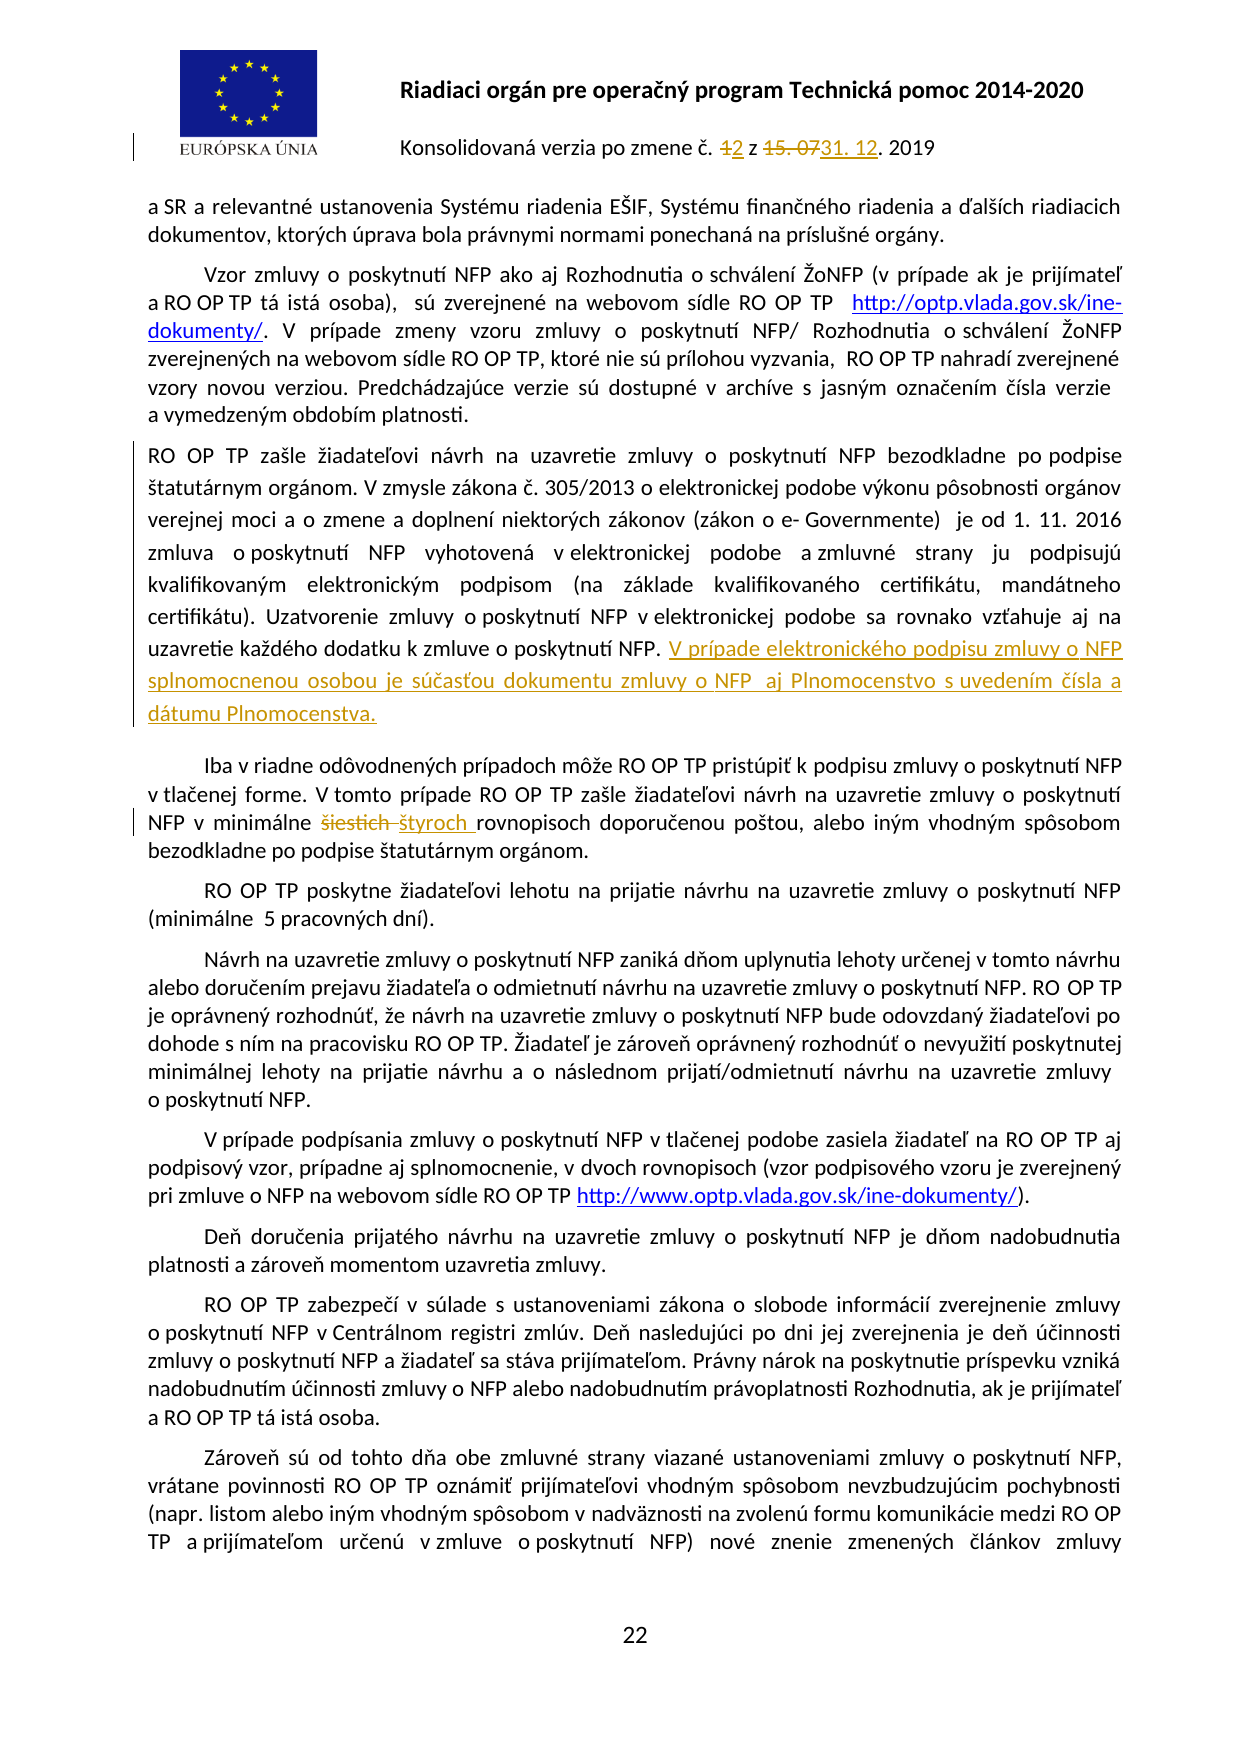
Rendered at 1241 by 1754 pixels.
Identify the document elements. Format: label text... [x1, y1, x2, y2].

text Vzor zmluvy o poskytnutí NFP ako aj Rozhodnutia o schválení ŽoNFP (v prípade ak je prijímateľ a RO OP TP tá istá osoba), sú zverejnené na webovom sídle RO OP TP http://optp.vlada.gov.sk/ine-dokumenty/. V prípade zmeny vzoru zmluvy o poskytnutí NFP/ Rozhodnutia o schválení ŽoNFP zverejnených na webovom sídle RO OP TP, ktoré nie sú prílohou vyzvania, RO OP TP nahradí zverejnené vzory novou verziou. Predchádzajúce verzie sú dostupné v archíve s jasným označením čísla verzie a vymedzeným obdobím platnosti. [148, 261, 1122, 429]
picture [179, 50, 318, 155]
text V prípade podpísania zmluvy o poskytnutí NFP v tlačenej podobe zasiela žiadateľ na RO OP TP aj podpisový vzor, prípadne aj splnomocnenie, v dvoch rovnopisoch (vzor podpisového vzoru je zverejnený pri zmluve o NFP na webovom sídle RO OP TP http://www.optp.vlada.gov.sk/ine-dokumenty/). [148, 1125, 1122, 1209]
text Iba v riadne odôvodnených prípadoch môže RO OP TP pristúpiť k podpisu zmluvy o poskytnutí NFP v tlačenej forme. V tomto prípade RO OP TP zašle žiadateľovi návrh na uzavretie zmluvy o poskytnutí NFP v minimálne rovnopisoch doporučenou poštou, alebo iným vhodným spôsobom bezodkladne po podpise štatutárnym orgánom. [148, 752, 1122, 864]
text Deň doručenia prijatého návrhu na uzavretie zmluvy o poskytnutí NFP je dňom nadobudnutia platnosti a zároveň momentom uzavretia zmluvy. [148, 1222, 1122, 1278]
text RO OP TP zašle žiadateľovi návrh na uzavretie zmluvy o poskytnutí NFP bezodkladne po podpise štatutárnym orgánom. V zmysle zákona č. 305/2013 o elektronickej podobe výkonu pôsobnosti orgánov verejnej moci a o zmene a doplnení niektorých zákonov (zákon o e- Governmente) je od 1. 11. 2016 zmluva o poskytnutí NFP vyhotovená v elektronickej podobe a zmluvné strany ju podpisujú kvalifikovaným elektronickým podpisom (na základe kvalifikovaného certifikátu, mandátneho certifikátu). Uzatvorenie zmluvy o poskytnutí NFP v elektronickej podobe sa rovnako vzťahuje aj na uzavretie každého dodatku k zmluve o poskytnutí NFP. [148, 441, 1122, 691]
text RO OP TP zabezpečí v súlade s ustanoveniami zákona o slobode informácií zverejnenie zmluvy o poskytnutí NFP v Centrálnom registri zmlúv. Deň nasledujúci po dni jej zverejnenia je deň účinnosti zmluvy o poskytnutí NFP a žiadateľ sa stáva prijímateľom. Právny nárok na poskytnutie príspevku vzniká nadobudnutím účinnosti zmluvy o NFP alebo nadobudnutím právoplatnosti Rozhodnutia, ak je prijímateľ a RO OP TP tá istá osoba. [148, 1291, 1122, 1431]
text RO OP TP poskytne žiadateľovi lehotu na prijatie návrhu na uzavretie zmluvy o poskytnutí NFP (minimálne 5 pracovných dní). [148, 876, 1122, 932]
text Návrh na uzavretie zmluvy o poskytnutí NFP zaniká dňom uplynutia lehoty určenej v tomto návrhu alebo doručením prejavu žiadateľa o odmietnutí návrhu na uzavretie zmluvy o poskytnutí NFP. RO OP TP je oprávnený rozhodnúť, že návrh na uzavretie zmluvy o poskytnutí NFP bude odovzdaný žiadateľovi po dohode s ním na pracovisku RO OP TP. Žiadateľ je zároveň oprávnený rozhodnúť o nevyužití poskytnutej minimálnej lehoty na prijatie návrhu a o následnom prijatí/odmietnutí návrhu na uzavretie zmluvy o poskytnutí NFP. [148, 945, 1122, 1113]
